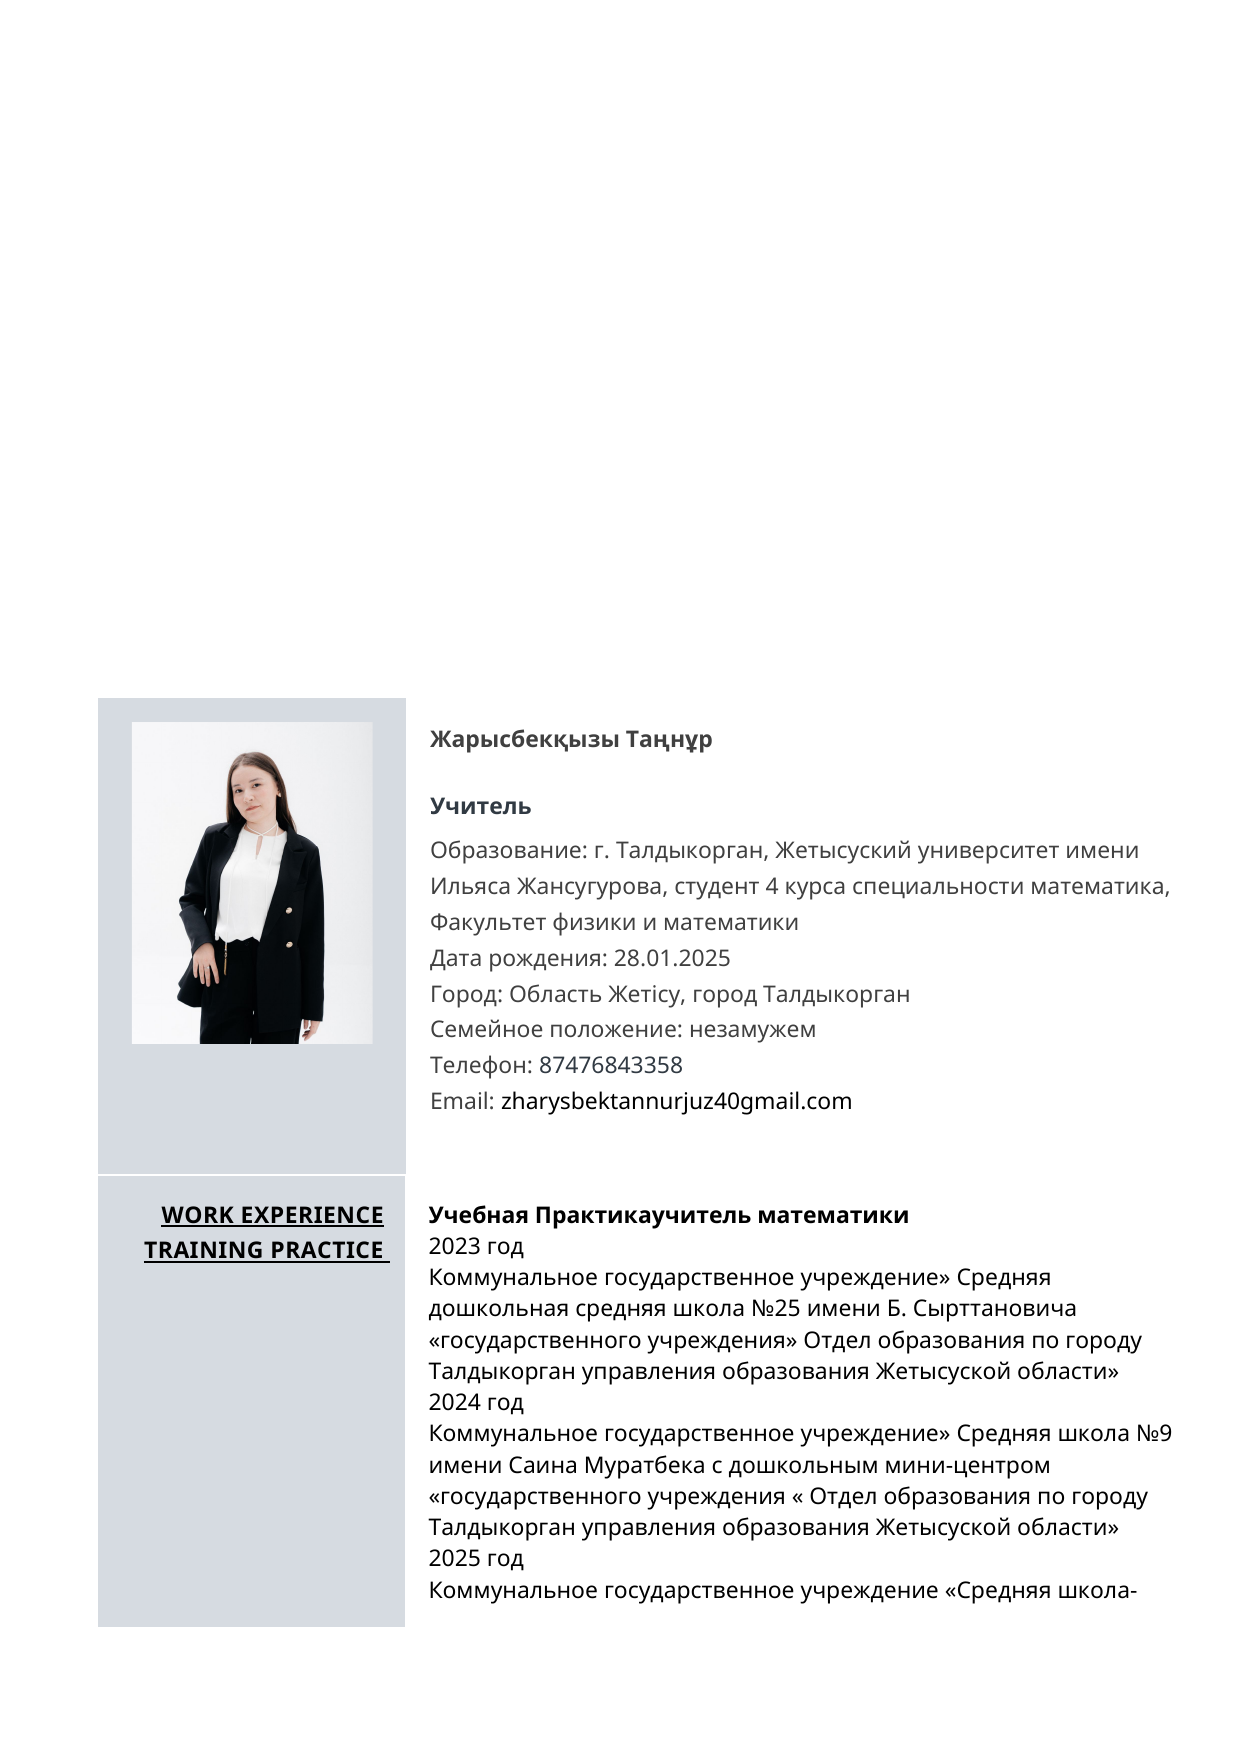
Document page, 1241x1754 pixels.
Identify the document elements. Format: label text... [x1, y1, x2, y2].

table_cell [98, 1176, 405, 1627]
picture [131, 722, 373, 1044]
table_header [98, 698, 406, 1174]
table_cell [407, 1176, 1206, 1627]
table_header Жарысбекқызы Таңнұр Учитель Образование: г. Талдыкорган, Жетысуский университет имени Ильяса Жансугурова, студент 4 курса специальности математика, Факультет физики и математики Дата рождения: 28.01.2025 Город: Область Жетісу, город Талдыкорган Семейное положение: незамужем Телефон: 87476843358 Email: zharysbektannurjuz40gmail.com [409, 700, 1206, 1174]
